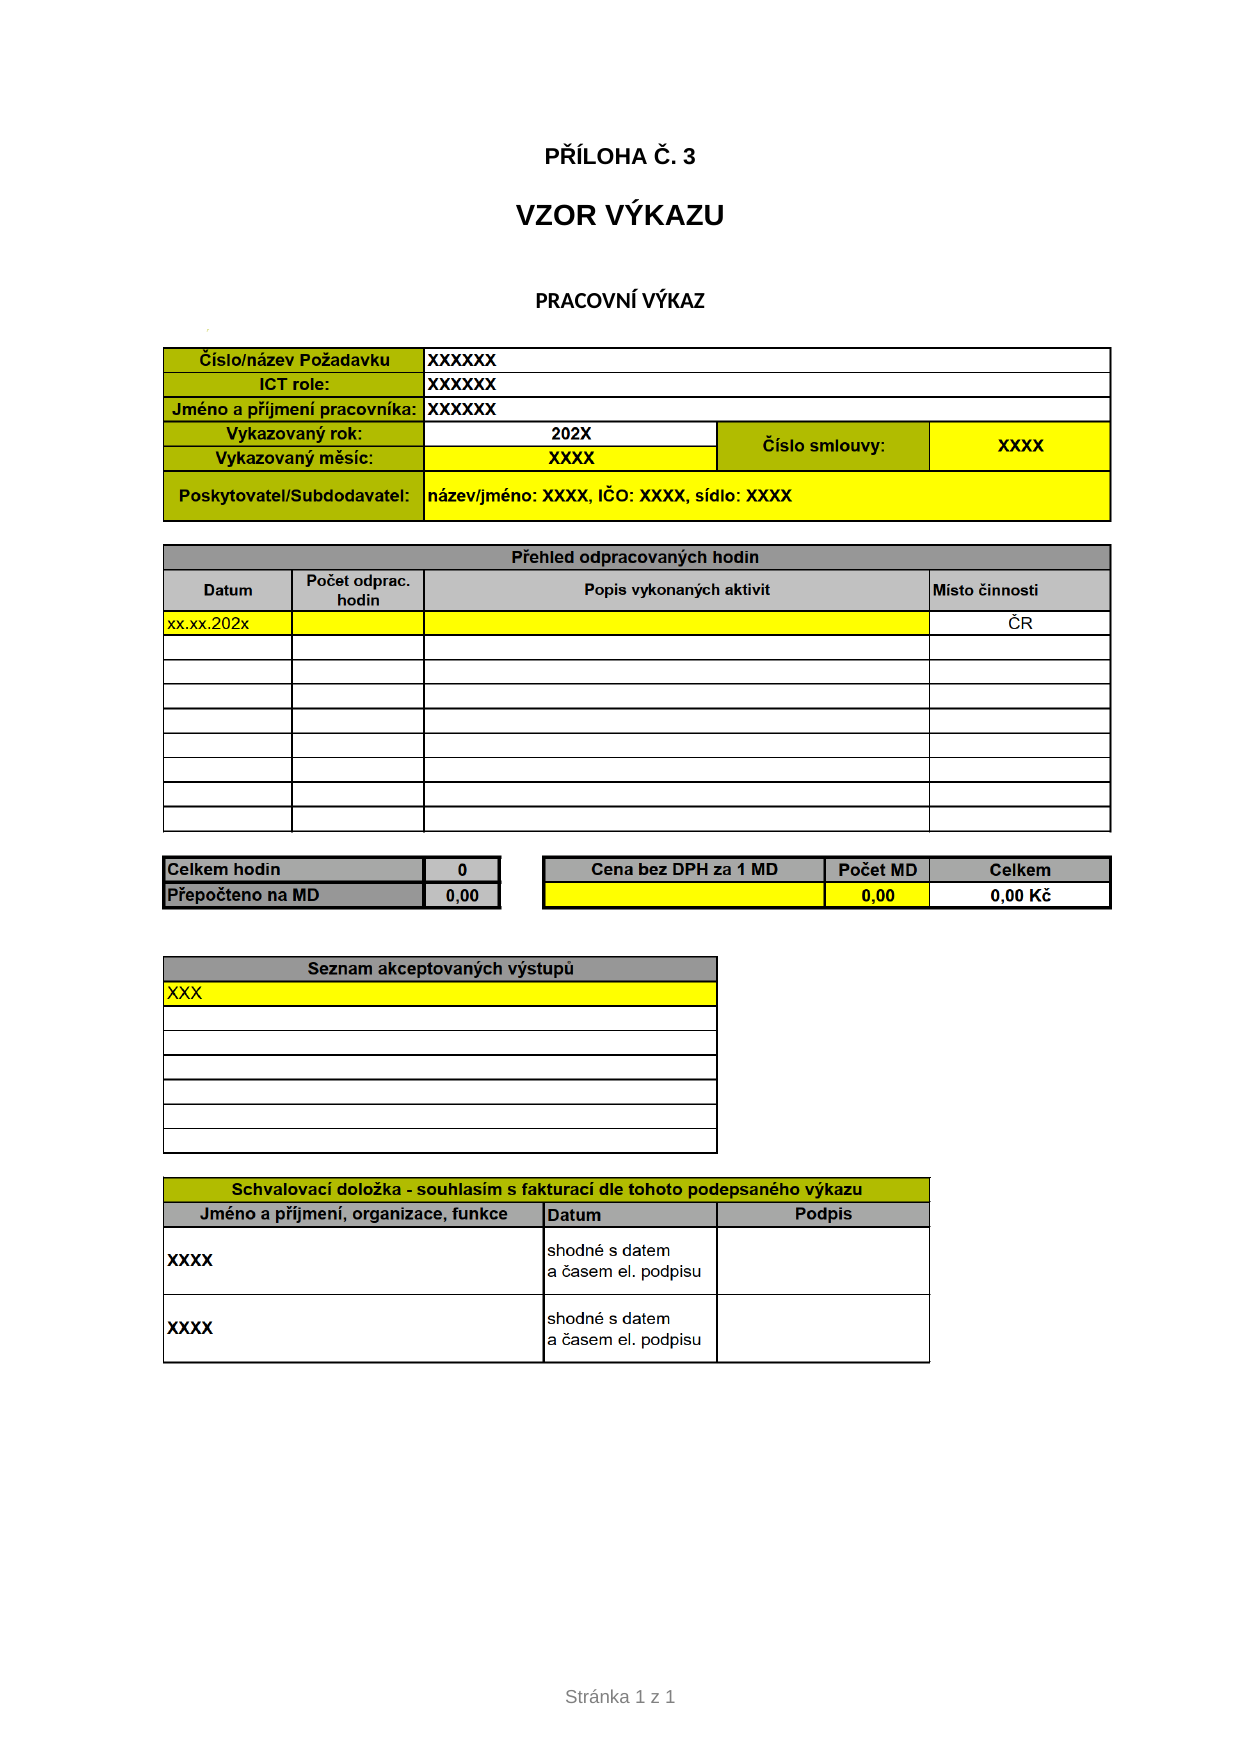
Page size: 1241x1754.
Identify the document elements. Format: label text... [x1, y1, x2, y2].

picture [118, 329, 1153, 1380]
list PŘÍLOHA Č. 3 VZOR VÝKAZU [118, 143, 1122, 231]
text PRACOVNÍ VÝKAZ [118, 285, 1122, 314]
